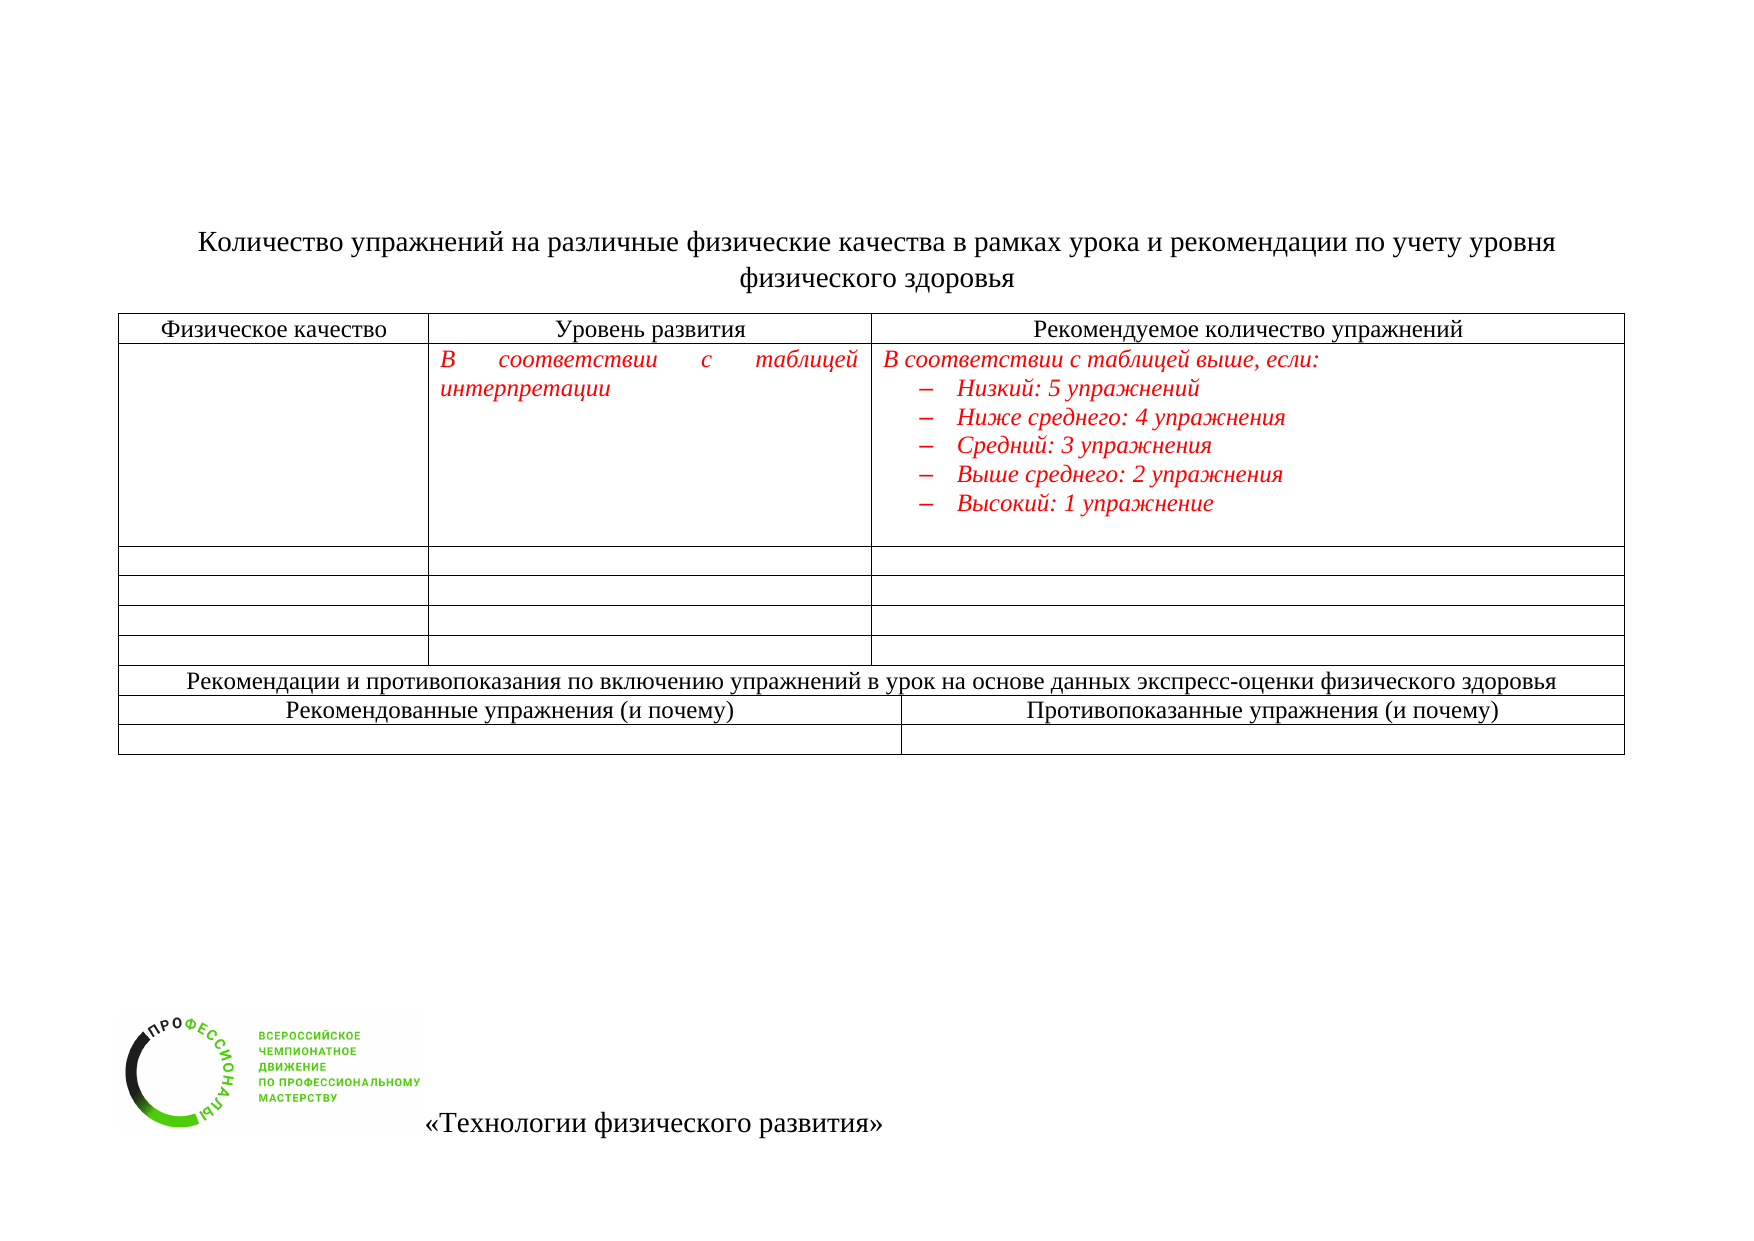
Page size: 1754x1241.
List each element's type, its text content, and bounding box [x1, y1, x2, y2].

table_cell [119, 636, 428, 665]
table_cell Рекомендованные упражнения (и почему) [119, 696, 901, 724]
text Количество упражнений на различные физические качества в рамках урока и рекомендации по учету уровня физического здоровья [118, 224, 1636, 294]
picture [118, 1012, 425, 1132]
table_cell [872, 606, 1624, 635]
table_cell [872, 576, 1624, 605]
table_cell [429, 547, 871, 575]
table_cell [872, 636, 1624, 665]
table_cell [429, 606, 871, 635]
table_cell В соответствии с таблицей выше, если: Низкий: 5 упражнений Ниже среднего: 4 упражнения Средний: 3 упражнения Выше среднего: 2 упражнения Высокий: 1 упражнение [872, 344, 1624, 546]
table_cell [429, 576, 871, 605]
table_cell [872, 547, 1624, 575]
table_cell [902, 725, 1624, 754]
table_cell Рекомендации и противопоказания по включению упражнений в урок на основе данных экспресс-оценки физического здоровья [119, 666, 1624, 694]
table_cell [429, 636, 871, 665]
table_header Рекомендуемое количество упражнений [872, 314, 1624, 343]
table_cell [119, 576, 428, 605]
table_cell Противопоказанные упражнения (и почему) [902, 696, 1624, 724]
table_header Физическое качество [119, 314, 428, 343]
table_header Уровень развития [429, 314, 871, 343]
table_cell [119, 606, 428, 635]
table_cell [119, 344, 428, 546]
table_cell [119, 725, 901, 754]
table_cell В соответствии с таблицей интерпретации [429, 344, 871, 546]
table_cell [119, 547, 428, 575]
